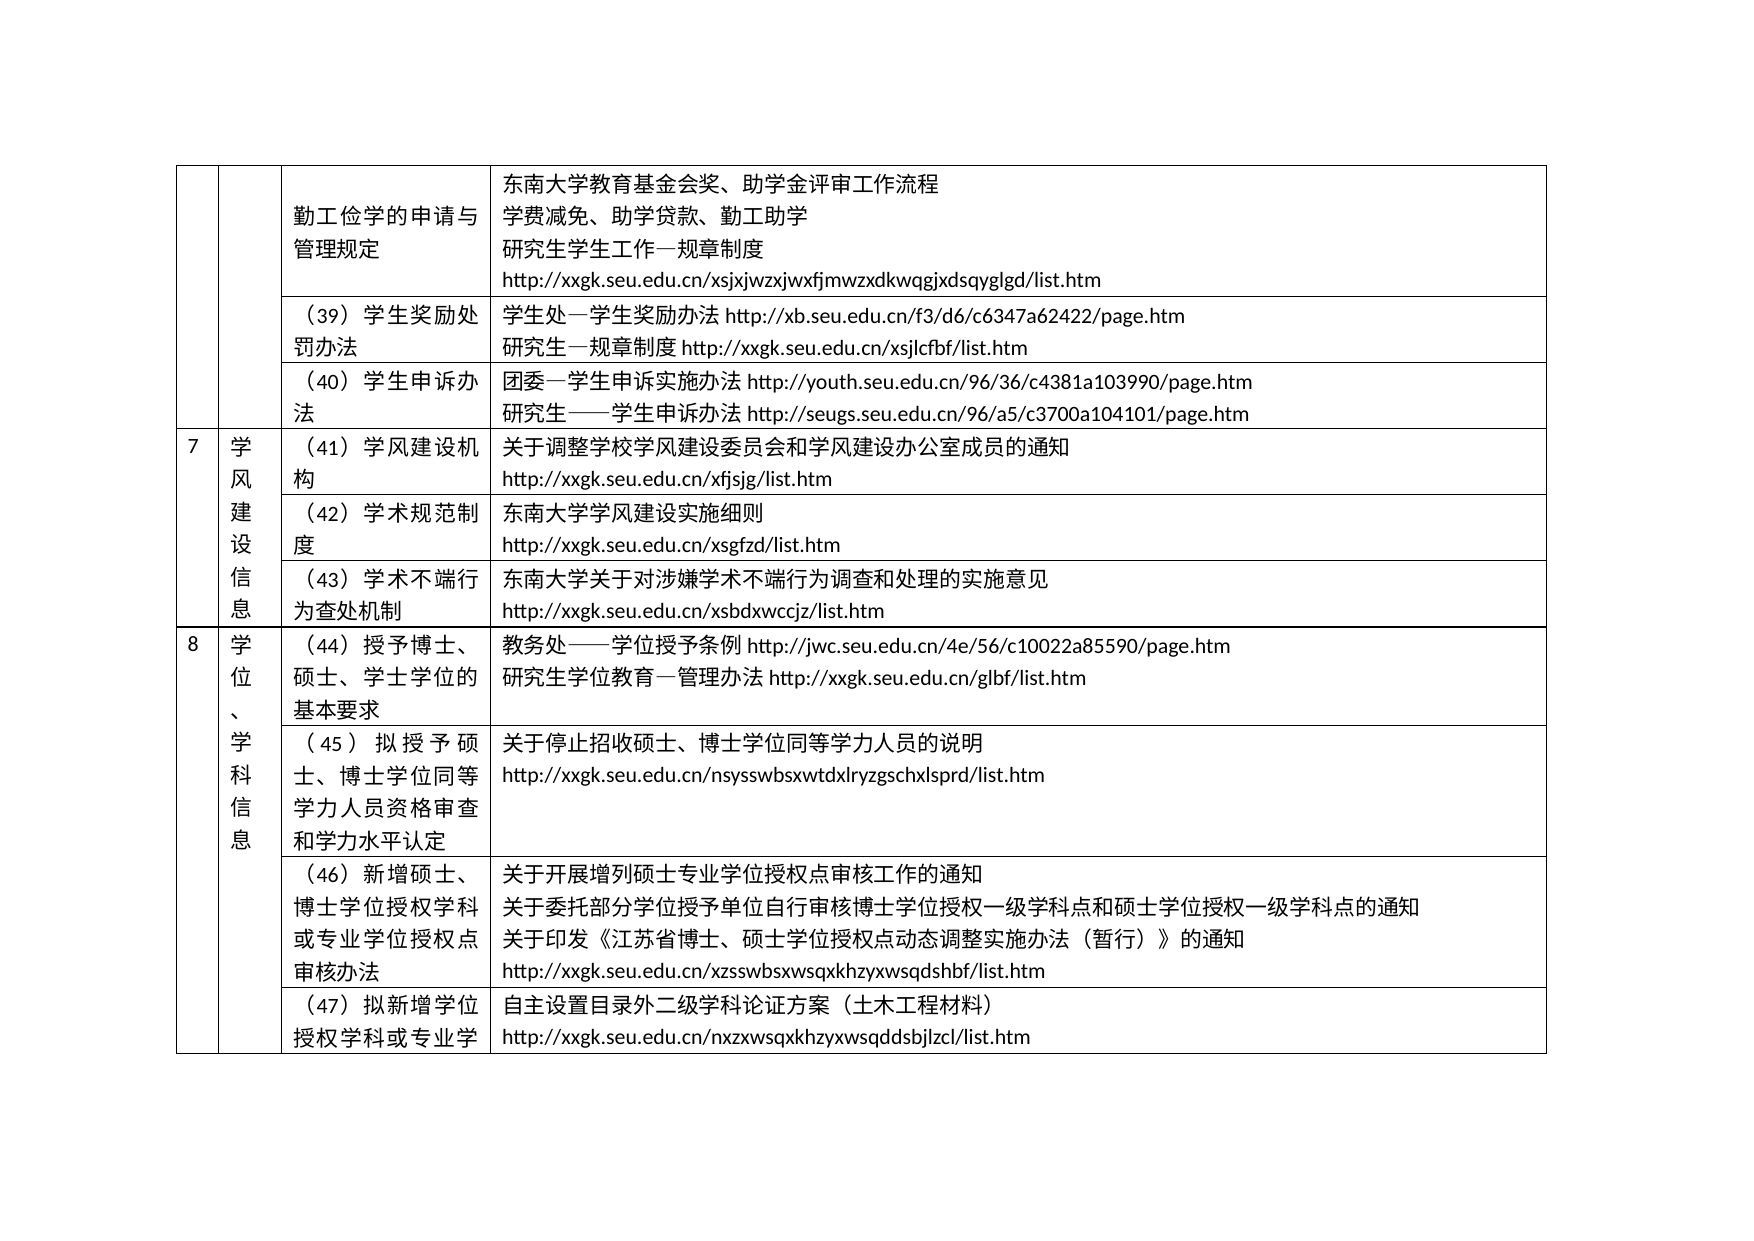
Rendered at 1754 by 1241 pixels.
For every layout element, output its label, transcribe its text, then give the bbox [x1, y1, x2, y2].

table_cell （45）拟授予硕士、博士学位同等学力人员资格审查和学力水平认定 [282, 726, 490, 856]
table_cell 学风建设信息 [219, 429, 281, 626]
table_cell 关于开展增列硕士专业学位授权点审核工作的通知 关于委托部分学位授予单位自行审核博士学位授权一级学科点和硕士学位授权一级学科点的通知 关于印发《江苏省博士、硕士学位授权点动态调整实施办法（暂行）》的通知 http://xxgk.seu.edu.cn/xzsswbsxwsqxkhzyxwsqdshbf/list.htm [491, 857, 1546, 987]
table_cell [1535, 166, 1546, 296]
table_cell （42）学术规范制度 [282, 495, 490, 560]
table_cell （46）新增硕士、博士学位授权学科或专业学位授权点审核办法 [282, 857, 490, 987]
table_cell （40）学生申诉办法 [282, 363, 490, 428]
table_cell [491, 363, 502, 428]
table_cell （41）学风建设机构 [282, 429, 490, 494]
table_cell （39）学生奖励处罚办法 [282, 297, 490, 362]
table_cell 东南大学关于对涉嫌学术不端行为调查和处理的实施意见 http://xxgk.seu.edu.cn/xsbdxwccjz/list.htm [491, 561, 1546, 626]
table_cell 7 [177, 429, 218, 626]
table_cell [491, 988, 1546, 1053]
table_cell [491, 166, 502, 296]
table_cell 教务处——学位授予条例http://jwc.seu.edu.cn/4e/56/c10022a85590/page.htm 研究生学位教育—管理办法http://xxgk.seu.edu.cn/glbf/list.htm [491, 628, 1546, 725]
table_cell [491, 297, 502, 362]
table_cell 关于调整学校学风建设委员会和学风建设办公室成员的通知 http://xxgk.seu.edu.cn/xfjsjg/list.htm [491, 429, 1546, 494]
table_cell （43）学术不端行为查处机制 [282, 561, 490, 626]
table_cell 东南大学学风建设实施细则 http://xxgk.seu.edu.cn/xsgfzd/list.htm [491, 495, 1546, 560]
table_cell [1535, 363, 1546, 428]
table_cell 学位、学科信息 [219, 628, 281, 1053]
table_cell 8 [177, 628, 218, 1053]
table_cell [282, 988, 490, 1053]
table_cell 关于停止招收硕士、博士学位同等学力人员的说明 http://xxgk.seu.edu.cn/nsysswbsxwtdxlryzgschxlsprd/list.htm [491, 726, 1546, 856]
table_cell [282, 166, 490, 296]
table_cell （44）授予博士、硕士、学士学位的基本要求 [282, 628, 490, 725]
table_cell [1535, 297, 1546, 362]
